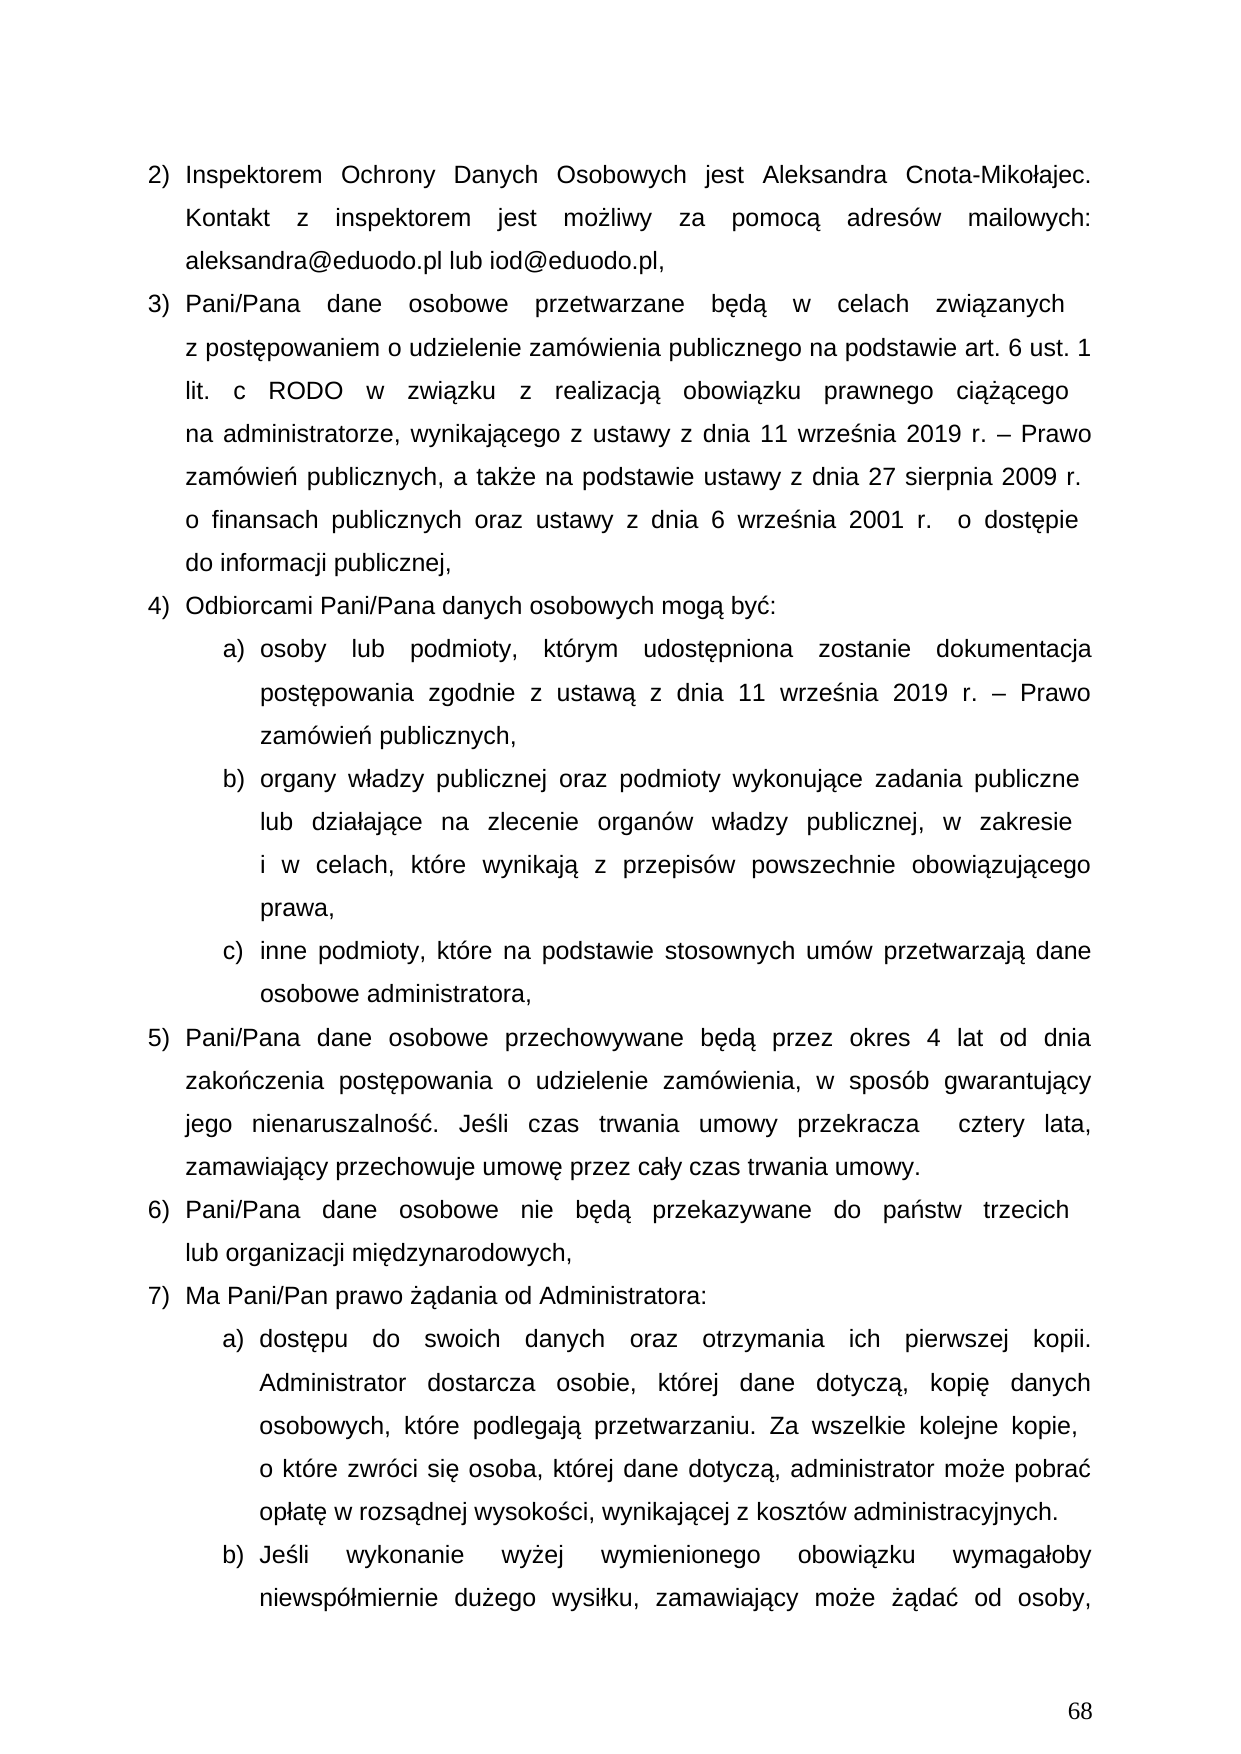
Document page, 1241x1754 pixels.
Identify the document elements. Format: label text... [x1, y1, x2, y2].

list Ma Pani/Pan prawo żądania od Administratora: [148, 1281, 1093, 1310]
list organy władzy publicznej oraz podmioty wykonujące zadania publiczne lub działające na zlecenie organów władzy publicznej, w zakresie i w celach, które wynikają z przepisów powszechnie obowiązującego prawa, [223, 764, 1093, 922]
list osoby lub podmioty, którym udostępniona zostanie dokumentacja postępowania zgodnie z ustawą z dnia 11 września 2019 r. – Prawo zamówień publicznych, [223, 634, 1093, 749]
list Pani/Pana dane osobowe nie będą przekazywane do państw trzecich lub organizacji międzynarodowych, [148, 1195, 1093, 1267]
list inne podmioty, które na podstawie stosownych umów przetwarzają dane osobowe administratora, [223, 936, 1093, 1008]
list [222, 1540, 1093, 1612]
list Odbiorcami Pani/Pana danych osobowych mogą być: [148, 591, 1093, 620]
list Pani/Pana dane osobowe przechowywane będą przez okres 4 lat od dnia zakończenia postępowania o udzielenie zamówienia, w sposób gwarantujący jego nienaruszalność. Jeśli czas trwania umowy przekracza cztery lata, zamawiający przechowuje umowę przez cały czas trwania umowy. [148, 1022, 1093, 1181]
list Pani/Pana dane osobowe przetwarzane będą w celach związanych z postępowaniem o udzielenie zamówienia publicznego na podstawie art. 6 ust. 1 lit. c RODO w związku z realizacją obowiązku prawnego ciążącego na administratorze, wynikającego z ustawy z dnia 11 września 2019 r. – Prawo zamówień publicznych, a także na podstawie ustawy z dnia 27 sierpnia 2009 r. o finansach publicznych oraz ustawy z dnia 6 września 2001 r. o dostępie do informacji publicznej, [148, 289, 1093, 577]
list Inspektorem Ochrony Danych Osobowych jest Aleksandra Cnota-Mikołajec. Kontakt z inspektorem jest możliwy za pomocą adresów mailowych: aleksandra@eduodo.pl lub iod@eduodo.pl, [148, 160, 1093, 275]
list dostępu do swoich danych oraz otrzymania ich pierwszej kopii. Administrator dostarcza osobie, której dane dotyczą, kopię danych osobowych, które podlegają przetwarzaniu. Za wszelkie kolejne kopie, o które zwróci się osoba, której dane dotyczą, administrator może pobrać opłatę w rozsądnej wysokości, wynikającej z kosztów administracyjnych. [222, 1324, 1093, 1526]
